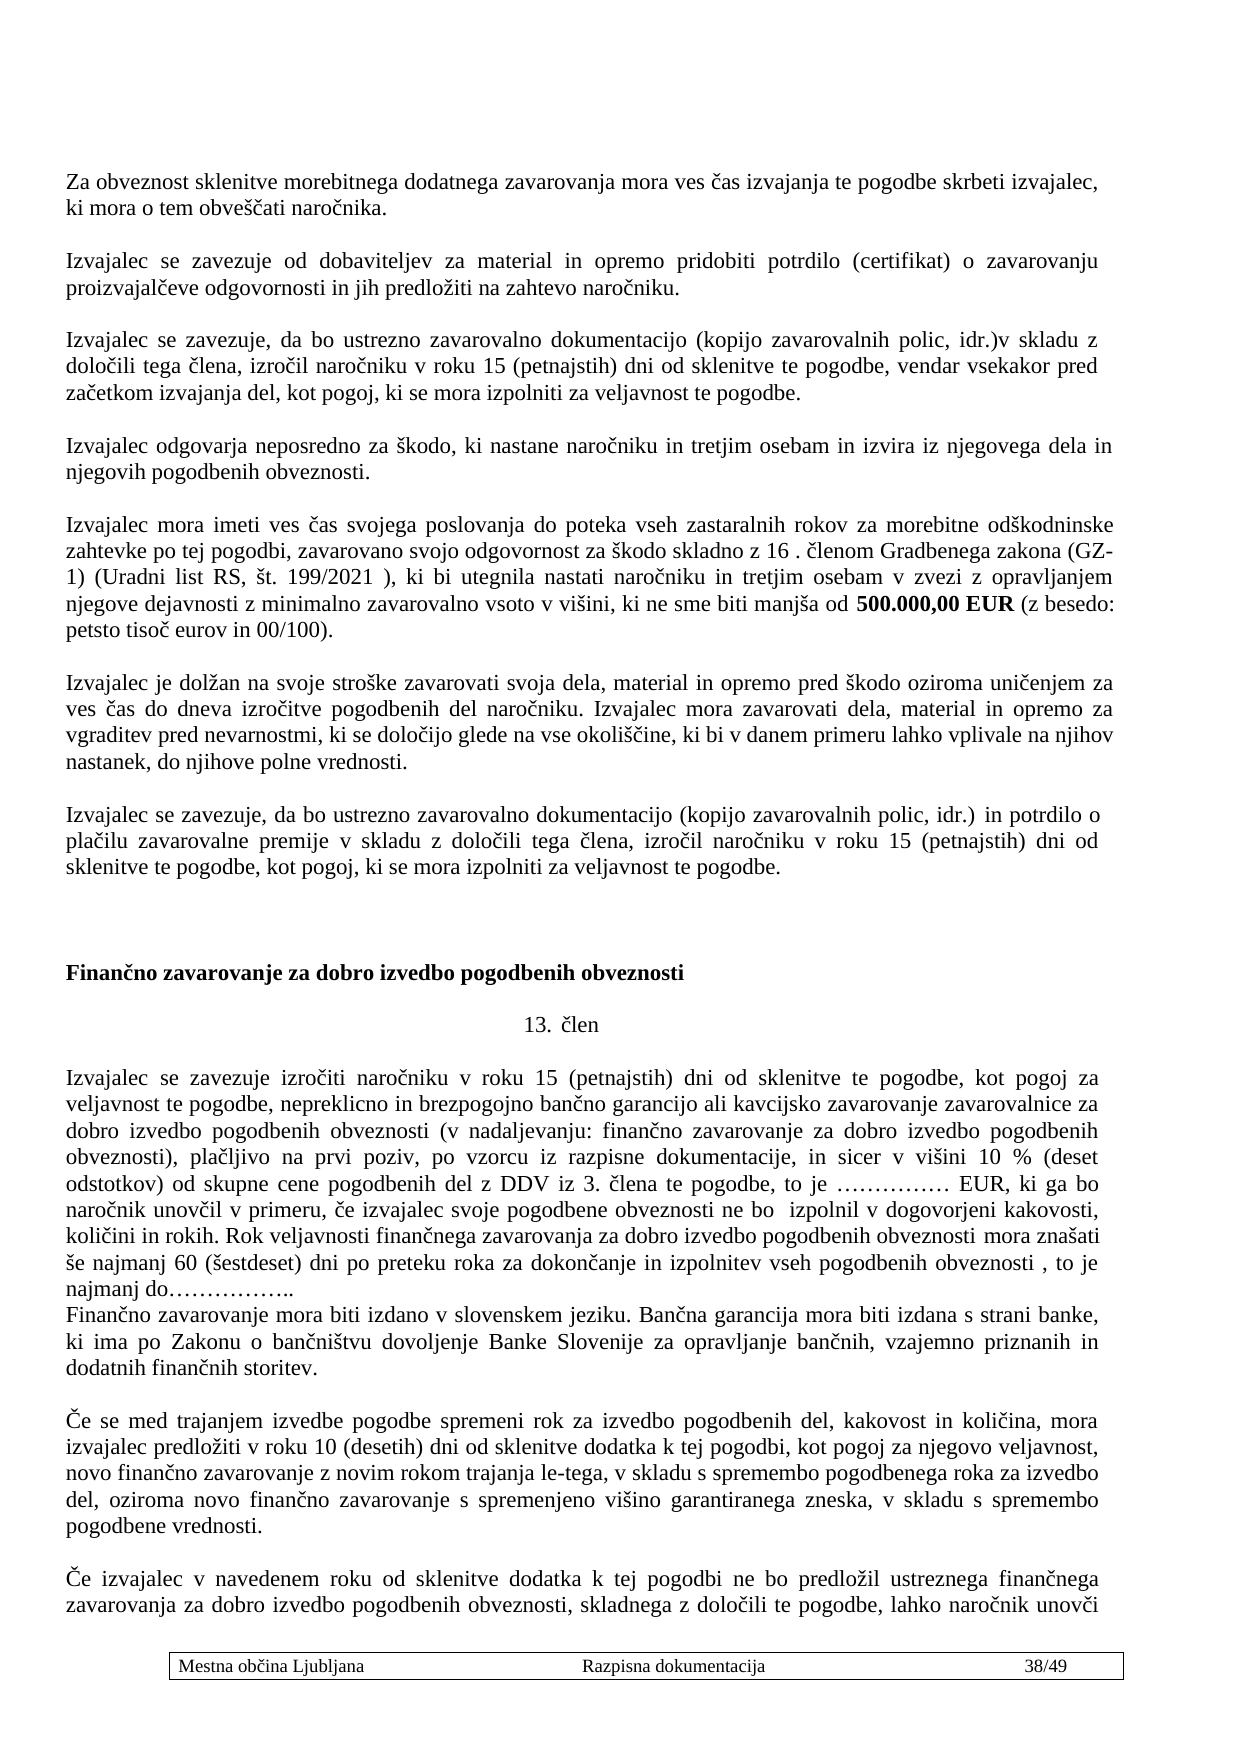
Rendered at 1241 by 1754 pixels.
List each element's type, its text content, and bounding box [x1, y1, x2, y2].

text Izvajalec se zavezuje izročiti naročniku v roku 15 (petnajstih) dni od sklenitve te pogodbe, kot pogoj za veljavnost te pogodbe, nepreklicno in brezpogojno bančno garancijo ali kavcijsko zavarovanje zavarovalnice za dobro izvedbo pogodbenih obveznosti (v nadaljevanju: finančno zavarovanje za dobro izvedbo pogodbenih obveznosti), plačljivo na prvi poziv, po vzorcu iz razpisne dokumentacije, in sicer v višini 10 % (deset odstotkov) od skupne cene pogodbenih del z DDV iz 3. člena te pogodbe, to je …………… EUR, ki ga bo naročnik unovčil v primeru, če izvajalec svoje pogodbene obveznosti ne bo izpolnil v dogovorjeni kakovosti, količini in rokih. Rok veljavnosti finančnega zavarovanja za dobro izvedbo pogodbenih obveznosti mora znašati še najmanj 60 (šestdeset) dni po preteku roka za dokončanje in izpolnitev vseh pogodbenih obveznosti , to je najmanj do…………….. [66, 1064, 1100, 1301]
text Finančno zavarovanje mora biti izdano v slovenskem jeziku. Bančna garancija mora biti izdana s strani banke, ki ima po Zakonu o bančništvu dovoljenje Banke Slovenije za opravljanje bančnih, vzajemno priznanih in dodatnih finančnih storitev. [66, 1301, 1100, 1380]
text Za obveznost sklenitve morebitnega dodatnega zavarovanja mora ves čas izvajanja te pogodbe skrbeti izvajalec, ki mora o tem obveščati naročnika. [66, 168, 1100, 221]
text Izvajalec je dolžan na svoje stroške zavarovati svoja dela, material in opremo pred škodo oziroma uničenjem za ves čas do dneva izročitve pogodbenih del naročniku. Izvajalec mora zavarovati dela, material in opremo za vgraditev pred nevarnostmi, ki se določijo glede na vse okoliščine, ki bi v danem primeru lahko vplivale na njihov nastanek, do njihove polne vrednosti. [66, 669, 1115, 774]
text Izvajalec odgovarja neposredno za škodo, ki nastane naročniku in tretjim osebam in izvira iz njegovega dela in njegovih pogodbenih obveznosti. [66, 432, 1115, 484]
text Izvajalec mora imeti ves čas svojega poslovanja do poteka vseh zastaralnih rokov za morebitne odškodninske zahtevke po tej pogodbi, zavarovano svojo odgovornost za škodo skladno z 16 . členom Gradbenega zakona (GZ-1) (Uradni list RS, št. 199/2021 ), ki bi utegnila nastati naročniku in tretjim osebam v zvezi z opravljanjem njegove dejavnosti z minimalno zavarovalno vsoto v višini, ki ne sme biti manjša od 500.000,00 EUR (z besedo: petsto tisoč eurov in 00/100). [66, 511, 1115, 642]
text Finančno zavarovanje za dobro izvedbo pogodbenih obveznosti [66, 959, 1100, 985]
text Če se med trajanjem izvedbe pogodbe spremeni rok za izvedbo pogodbenih del, kakovost in količina, mora izvajalec predložiti v roku 10 (desetih) dni od sklenitve dodatka k tej pogodbi, kot pogoj za njegovo veljavnost, novo finančno zavarovanje z novim rokom trajanja le-tega, v skladu s spremembo pogodbenega roka za izvedbo del, oziroma novo finančno zavarovanje s spremenjeno višino garantiranega zneska, v skladu s spremembo pogodbene vrednosti. [66, 1407, 1100, 1538]
text Izvajalec se zavezuje, da bo ustrezno zavarovalno dokumentacijo (kopijo zavarovalnih polic, idr.)v skladu z določili tega člena, izročil naročniku v roku 15 (petnajstih) dni od sklenitve te pogodbe, vendar vsekakor pred začetkom izvajanja del, kot pogoj, ki se mora izpolniti za veljavnost te pogodbe. [66, 326, 1100, 405]
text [66, 1565, 1100, 1618]
text Izvajalec se zavezuje od dobaviteljev za material in opremo pridobiti potrdilo (certifikat) o zavarovanju proizvajalčeve odgovornosti in jih predložiti na zahtevo naročniku. [66, 247, 1100, 300]
text Izvajalec se zavezuje, da bo ustrezno zavarovalno dokumentacijo (kopijo zavarovalnih polic, idr.) in potrdilo o plačilu zavarovalne premije v skladu z določili tega člena, izročil naročniku v roku 15 (petnajstih) dni od sklenitve te pogodbe, kot pogoj, ki se mora izpolniti za veljavnost te pogodbe. [66, 801, 1100, 880]
list člen [523, 1011, 1100, 1038]
